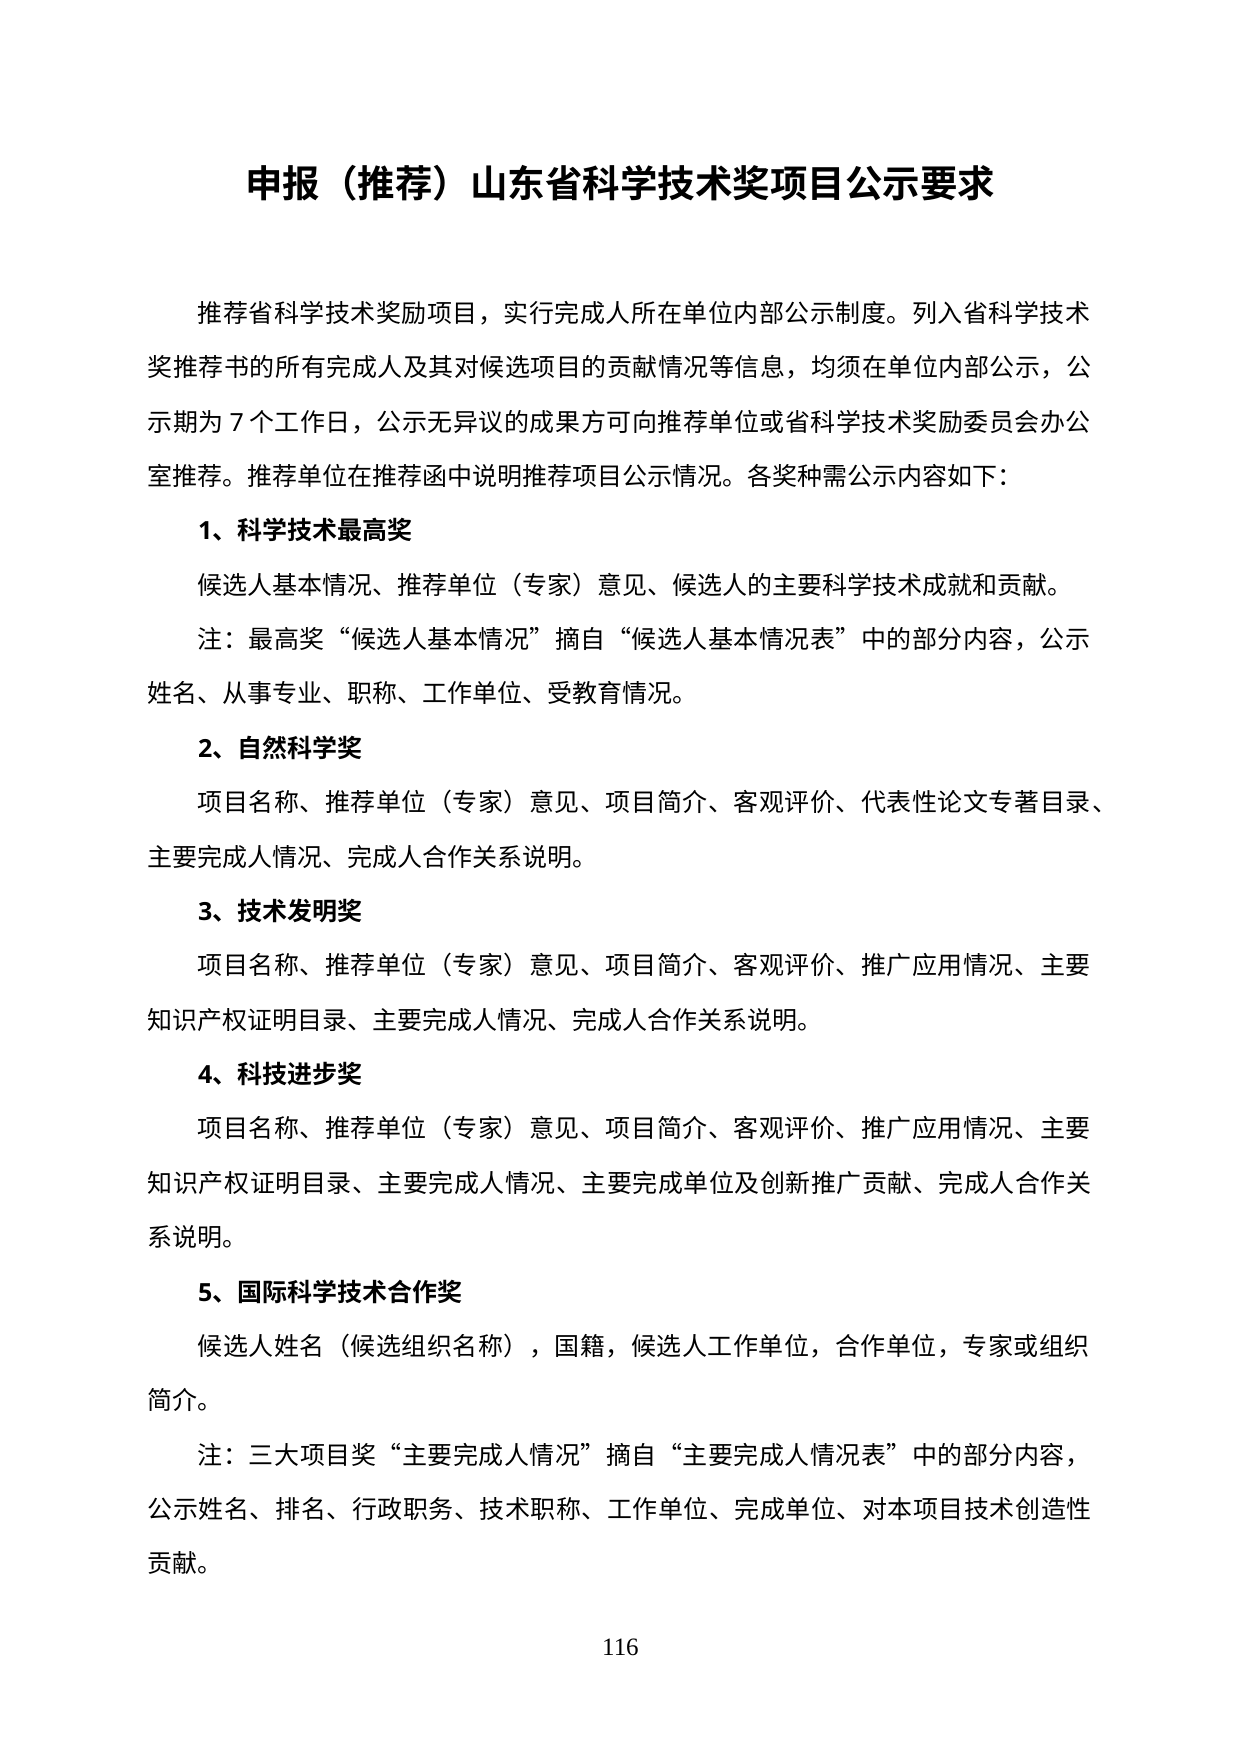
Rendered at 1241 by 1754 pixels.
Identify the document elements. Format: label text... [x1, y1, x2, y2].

text 5、国际科学技术合作奖 [148, 1272, 1092, 1308]
subtitle 申报（推荐）山东省科学技术奖项目公示要求 [148, 154, 1092, 208]
text 2、自然科学奖 [148, 728, 1092, 764]
text 注：三大项目奖“主要完成人情况”摘自“主要完成人情况表”中的部分内容，公示姓名、排名、行政职务、技术职称、工作单位、完成单位、对本项目技术创造性贡献。 [148, 1435, 1092, 1580]
text 项目名称、推荐单位（专家）意见、项目简介、客观评价、推广应用情况、主要知识产权证明目录、主要完成人情况、主要完成单位及创新推广贡献、完成人合作关系说明。 [148, 1109, 1092, 1254]
text 候选人姓名（候选组织名称），国籍，候选人工作单位，合作单位，专家或组织简介。 [148, 1326, 1092, 1417]
text 项目名称、推荐单位（专家）意见、项目简介、客观评价、代表性论文专著目录、主要完成人情况、完成人合作关系说明。 [148, 783, 1092, 873]
text 候选人基本情况、推荐单位（专家）意见、候选人的主要科学技术成就和贡献。 [148, 565, 1092, 601]
text 项目名称、推荐单位（专家）意见、项目简介、客观评价、推广应用情况、主要知识产权证明目录、主要完成人情况、完成人合作关系说明。 [148, 946, 1092, 1036]
text 1、科学技术最高奖 [148, 511, 1092, 547]
text 4、科技进步奖 [148, 1054, 1092, 1091]
text 3、技术发明奖 [148, 891, 1092, 928]
text 推荐省科学技术奖励项目，实行完成人所在单位内部公示制度。列入省科学技术奖推荐书的所有完成人及其对候选项目的贡献情况等信息，均须在单位内部公示，公示期为7个工作日，公示无异议的成果方可向推荐单位或省科学技术奖励委员会办公室推荐。推荐单位在推荐函中说明推荐项目公示情况。各奖种需公示内容如下： [148, 293, 1092, 493]
text 注：最高奖“候选人基本情况”摘自“候选人基本情况表”中的部分内容，公示姓名、从事专业、职称、工作单位、受教育情况。 [148, 619, 1092, 710]
